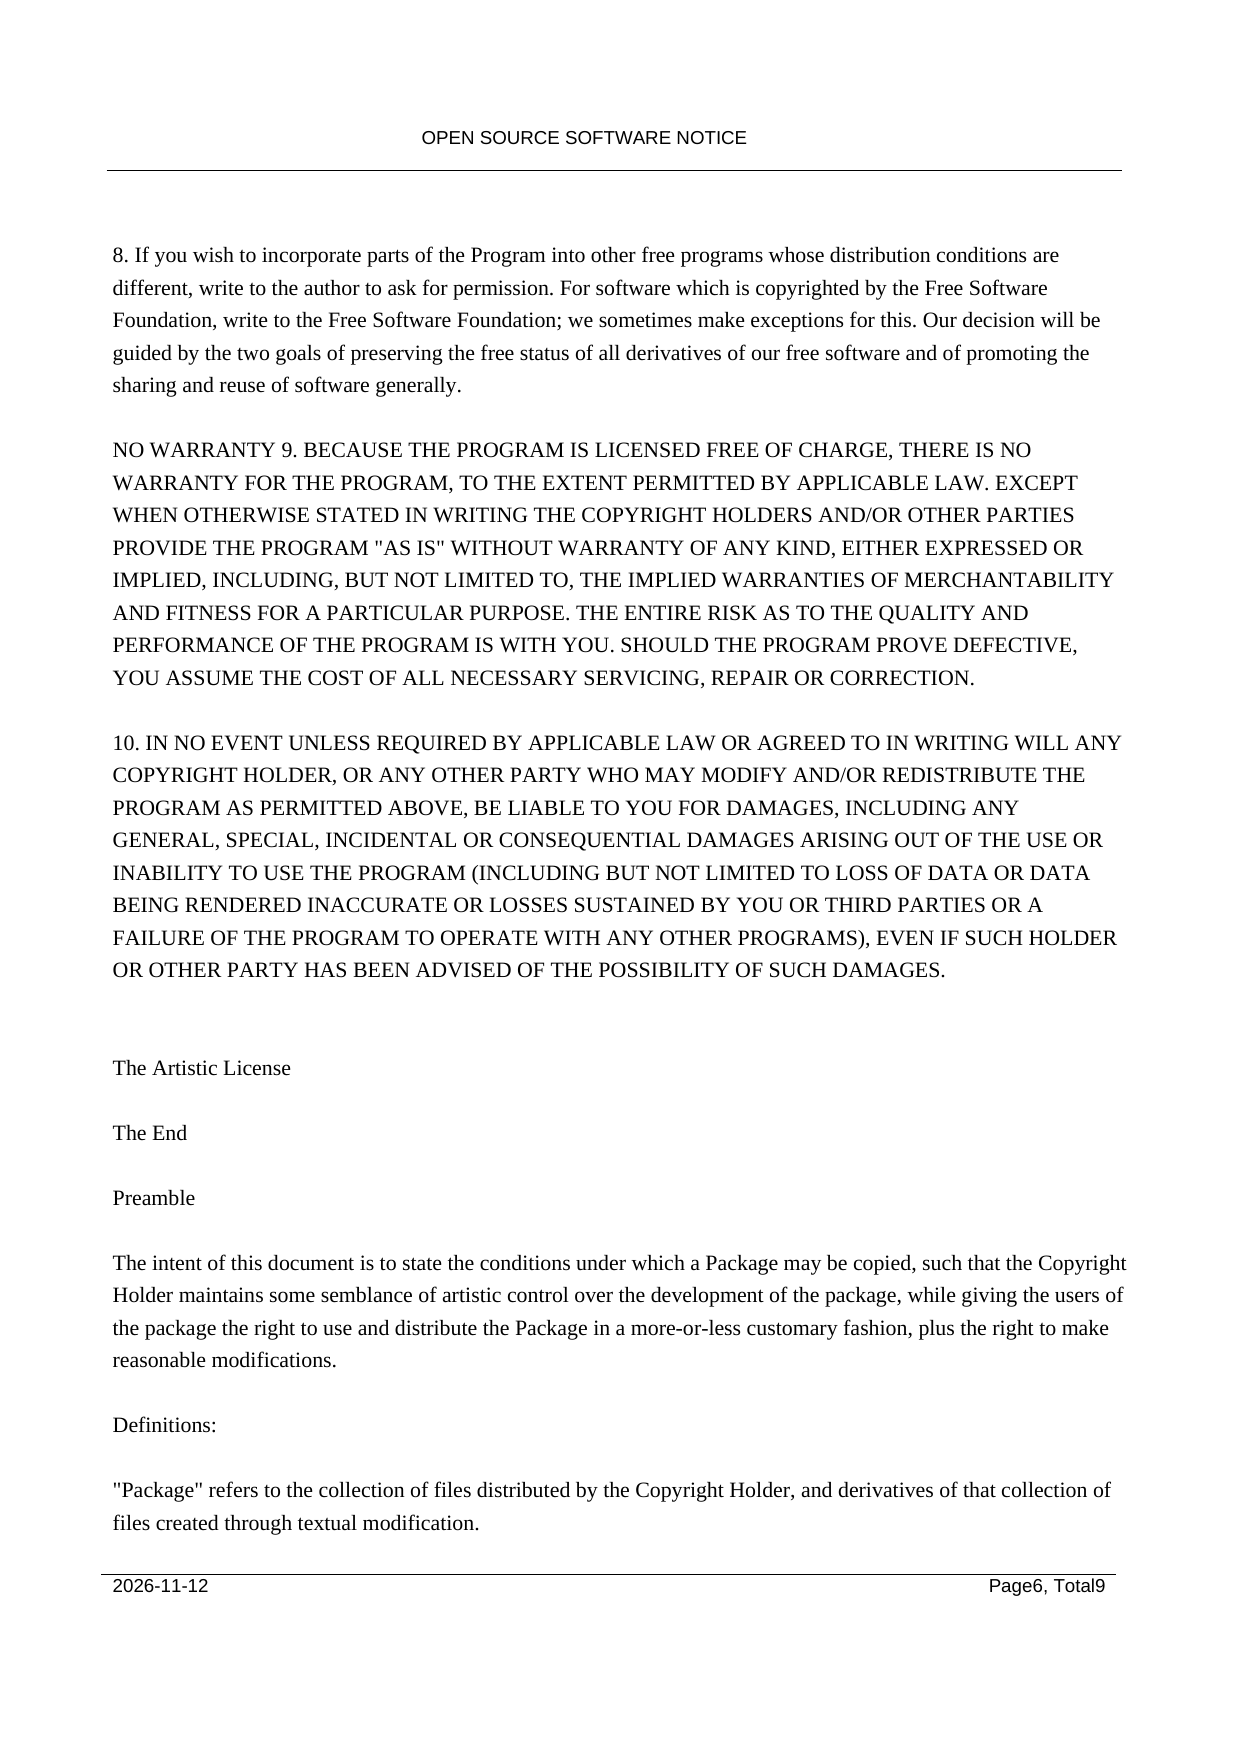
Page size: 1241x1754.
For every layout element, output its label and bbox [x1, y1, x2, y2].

text [112, 206, 1128, 1539]
